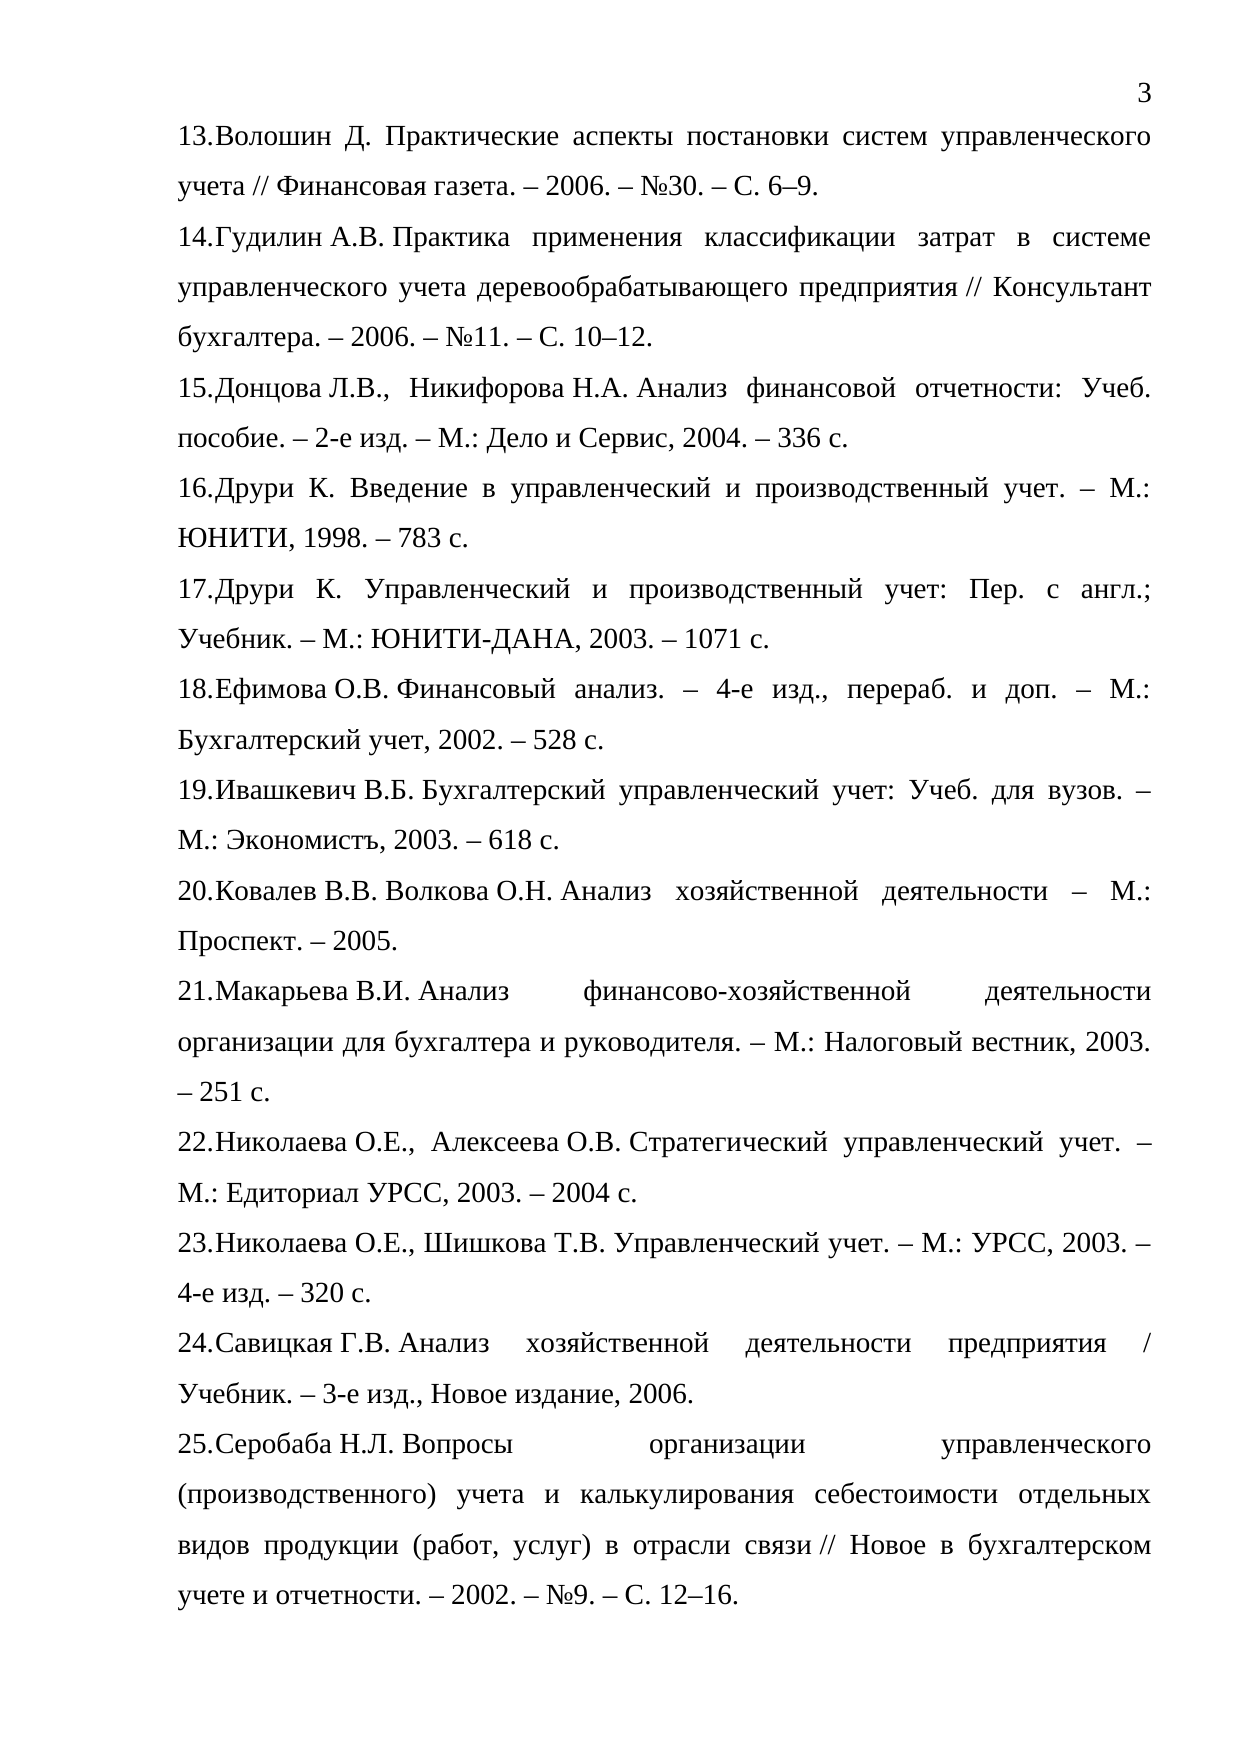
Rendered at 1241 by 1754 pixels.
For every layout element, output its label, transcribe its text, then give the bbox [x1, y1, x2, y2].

list Серобаба Н.Л. Вопросы организации управленческого (производственного) учета и калькулирования себестоимости отдельных видов продукции (работ, услуг) в отрасли связи // Новое в бухгалтерском учете и отчетности. – 2002. – №9. – С. 12–16. [177, 1426, 1152, 1611]
list Друри К. Введение в управленческий и производственный учет. – М.: ЮНИТИ, 1998. – 783 с. [177, 470, 1152, 554]
list Гудилин А.В. Практика применения классификации затрат в системе управленческого учета деревообрабатывающего предприятия // Консультант бухгалтера. – 2006. – №11. – С. 10–12. [177, 219, 1152, 353]
list Ковалев В.В. Волкова О.Н. Анализ хозяйственной деятельности – М.: Проспект. – 2005. [177, 873, 1152, 957]
list Друри К. Управленческий и производственный учет: Пер. с англ.; Учебник. – М.: ЮНИТИ-ДАНА, 2003. – 1071 с. [177, 571, 1152, 655]
list Ивашкевич В.Б. Бухгалтерский управленческий учет: Учеб. для вузов. – М.: Экономистъ, 2003. – 618 с. [177, 772, 1152, 856]
list Волошин Д. Практические аспекты постановки систем управленческого учета // Финансовая газета. – 2006. – №30. – С. 6–9. [177, 118, 1152, 202]
list Николаева О.Е., Шишкова Т.В. Управленческий учет. – М.: УРСС, 2003. – 4-е изд. – 320 с. [177, 1225, 1152, 1309]
list Савицкая Г.В. Анализ хозяйственной деятельности предприятия / Учебник. – 3-е изд., Новое издание, 2006. [177, 1326, 1152, 1409]
list Донцова Л.В., Никифорова Н.А. Анализ финансовой отчетности: Учеб. пособие. – 2-е изд. – М.: Дело и Сервис, 2004. – 336 с. [177, 370, 1152, 453]
list Макарьева В.И. Анализ финансово-хозяйственной деятельности организации для бухгалтера и руководителя. – М.: Налоговый вестник, 2003. – 251 с. [177, 973, 1152, 1108]
list Николаева О.Е., Алексеева О.В. Стратегический управленческий учет. – М.: Едиториал УРСС, 2003. – 2004 с. [177, 1124, 1152, 1208]
list Ефимова О.В. Финансовый анализ. – 4-е изд., перераб. и доп. – М.: Бухгалтерский учет, 2002. – 528 с. [177, 672, 1152, 755]
